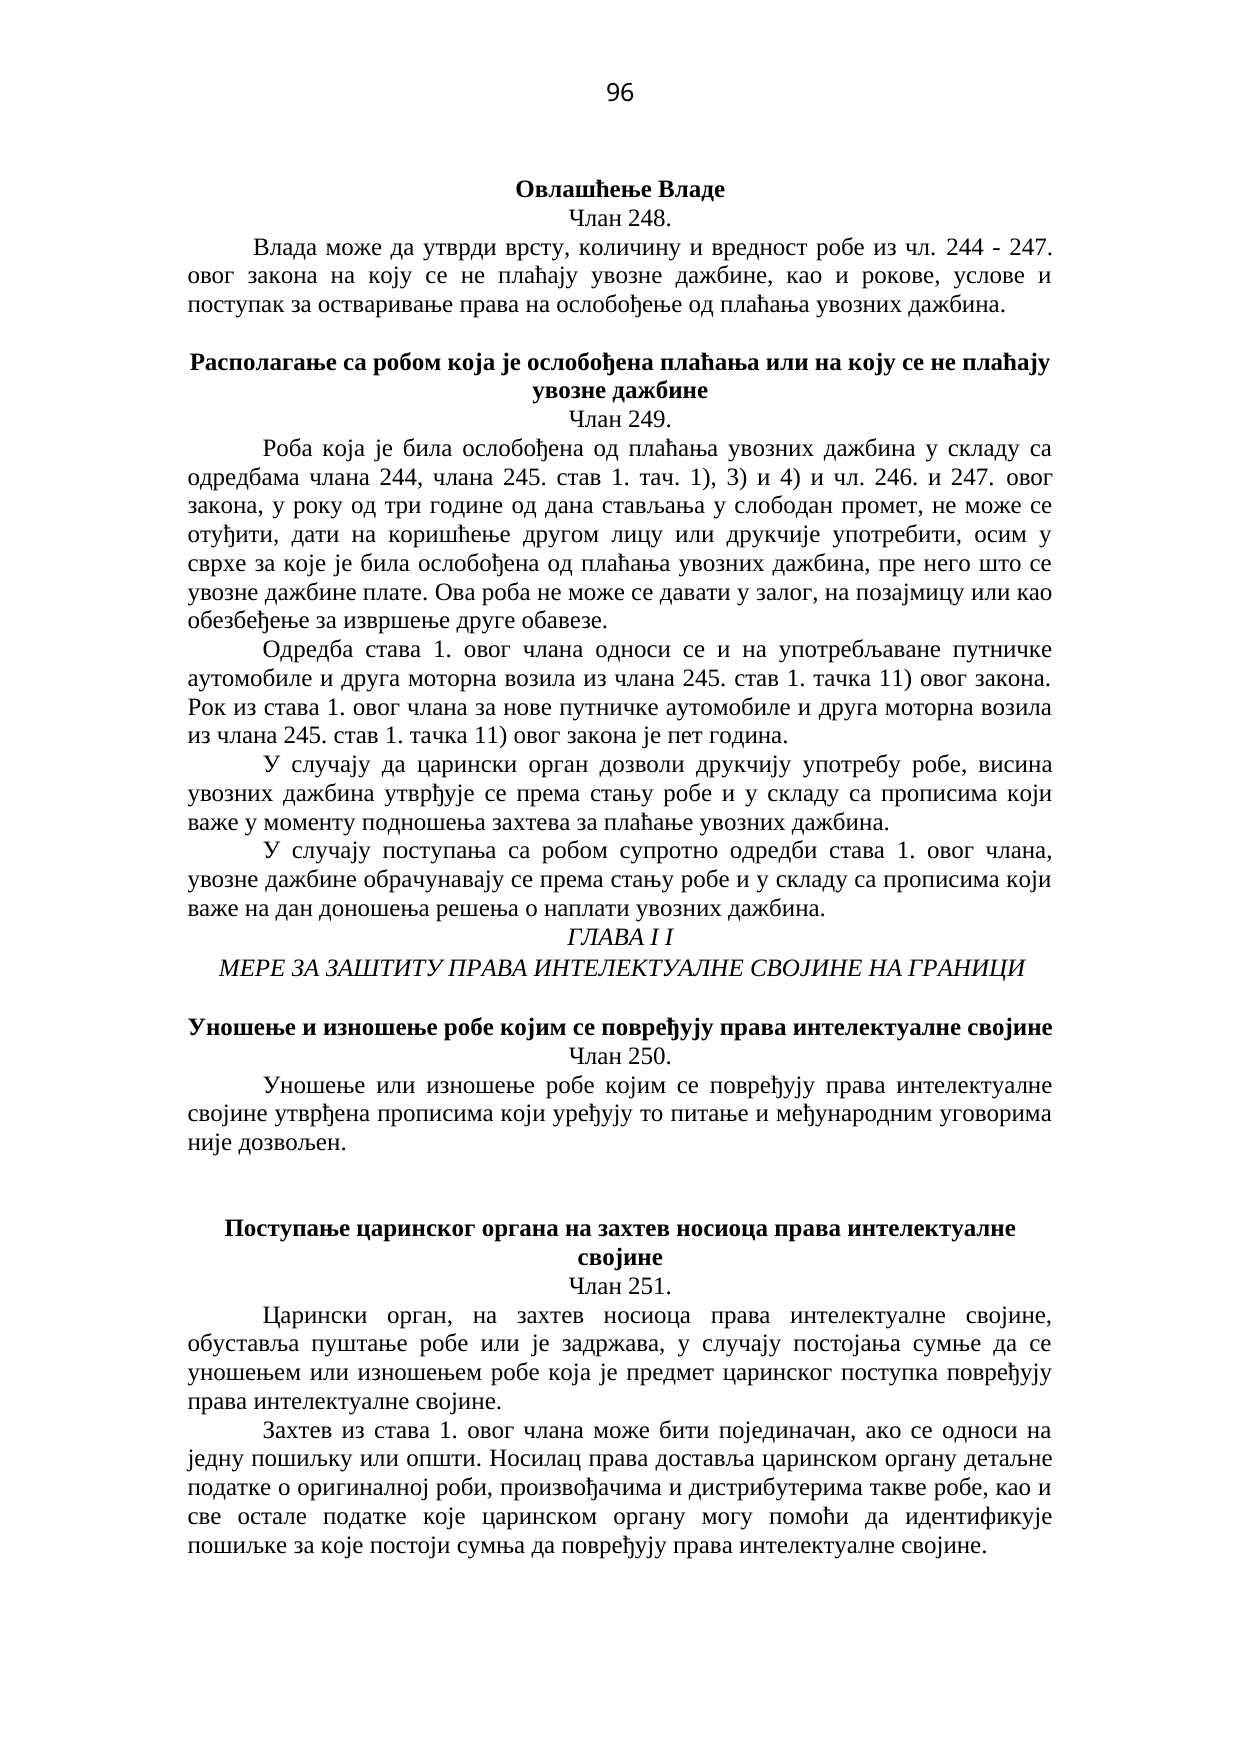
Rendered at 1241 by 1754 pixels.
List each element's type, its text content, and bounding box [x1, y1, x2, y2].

text У случају поступања са робом супротно одредби става 1. овог члана, увозне дажбине обрачунавају се према стању робе и у складу са прописима који важе на дан доношења решења о наплати увозних дажбина. [187, 836, 1053, 922]
text Уношење или изношење робе којим се повређују права интелектуалне својине утврђена прописима који уређују то питање и међународним уговорима није дозвољен. [187, 1070, 1053, 1156]
text Захтев из става 1. овог члана може бити појединачан, ако се односи на једну пошиљку или општи. Носилац права доставља царинском органу детаљне податке о оригиналној роби, произвођачима и дистрибутерима такве робе, као и све остале податке које царинском органу могу помоћи да идентификује пошиљке за које постоји сумња да повређују права интелектуалне својине. [187, 1415, 1053, 1558]
text У случају да царински орган дозволи друкчију употребу робе, висина увозних дажбина утврђује се према стању робе и у складу са прописима који важе у моменту подношења захтева за плаћање увозних дажбина. [187, 749, 1053, 836]
text {0>CHAPTER 1<}0{>ГЛАВА I I <0} [187, 922, 1053, 953]
text Члан 250. [187, 1041, 1053, 1070]
text Влада може да утврди врсту, количину и вредност робе из чл. 244 - 247. овог закона на коју се не плаћају увозне дажбине, као и рокове, услове и поступак за остваривање права на ослобођење од плаћања увозних дажбина. [187, 232, 1053, 318]
text {0>Development of electronic systems<}0{> МЕРЕ ЗА ЗАШТИТУ ПРАВА ИНТЕЛЕКТУАЛНЕ СВОЈИНЕ НА ГРАНИЦИ [187, 953, 1053, 983]
text Роба која је била ослобођена од плаћања увозних дажбина у складу са одредбама члана 244, члана 245. став 1. тач. 1), 3) и 4) и чл. 246. и 247. овог закона, у року од три године од дана стављања у слободан промет, не може се отуђити, дати на коришћење другом лицу или друкчије употребити, осим у сврхе за које је била ослобођена од плаћања увозних дажбина, пре него што се увозне дажбине плате. Ова роба не може се давати у залог, на позајмицу или као обезбеђење за извршење друге обавезе. [187, 433, 1053, 634]
text Уношење и изношење робе којим се повређују права интелектуалне својине [187, 1012, 1053, 1041]
text Члан 251. [187, 1271, 1053, 1300]
text Поступање царинског органа на захтев носиоца права интелектуалне својине [187, 1213, 1053, 1271]
text Одредба става 1. овог члана односи се и на употребљаване путничке аутомобиле и друга моторна возила из члана 245. став 1. тачка 11) овог закона. Рок из става 1. овог члана за нове путничке аутомобиле и друга моторна возила из члана 245. став 1. тачка 11) овог закона је пет година. [187, 634, 1053, 749]
text Царински орган, на захтев носиоца права интелектуалне својине, обуставља пуштање робе или је задржава, у случају постојања сумње да се уношењем или изношењем робе која је предмет царинског поступка повређују права интелектуалне својине. [187, 1300, 1053, 1415]
text Члан 248. [187, 203, 1053, 232]
text Овлашћење Владе [187, 174, 1053, 203]
text Члан 249. [187, 404, 1053, 433]
text Располагање са робом која је ослобођена плаћања или на коју се не плаћају увозне дажбине [187, 347, 1053, 404]
